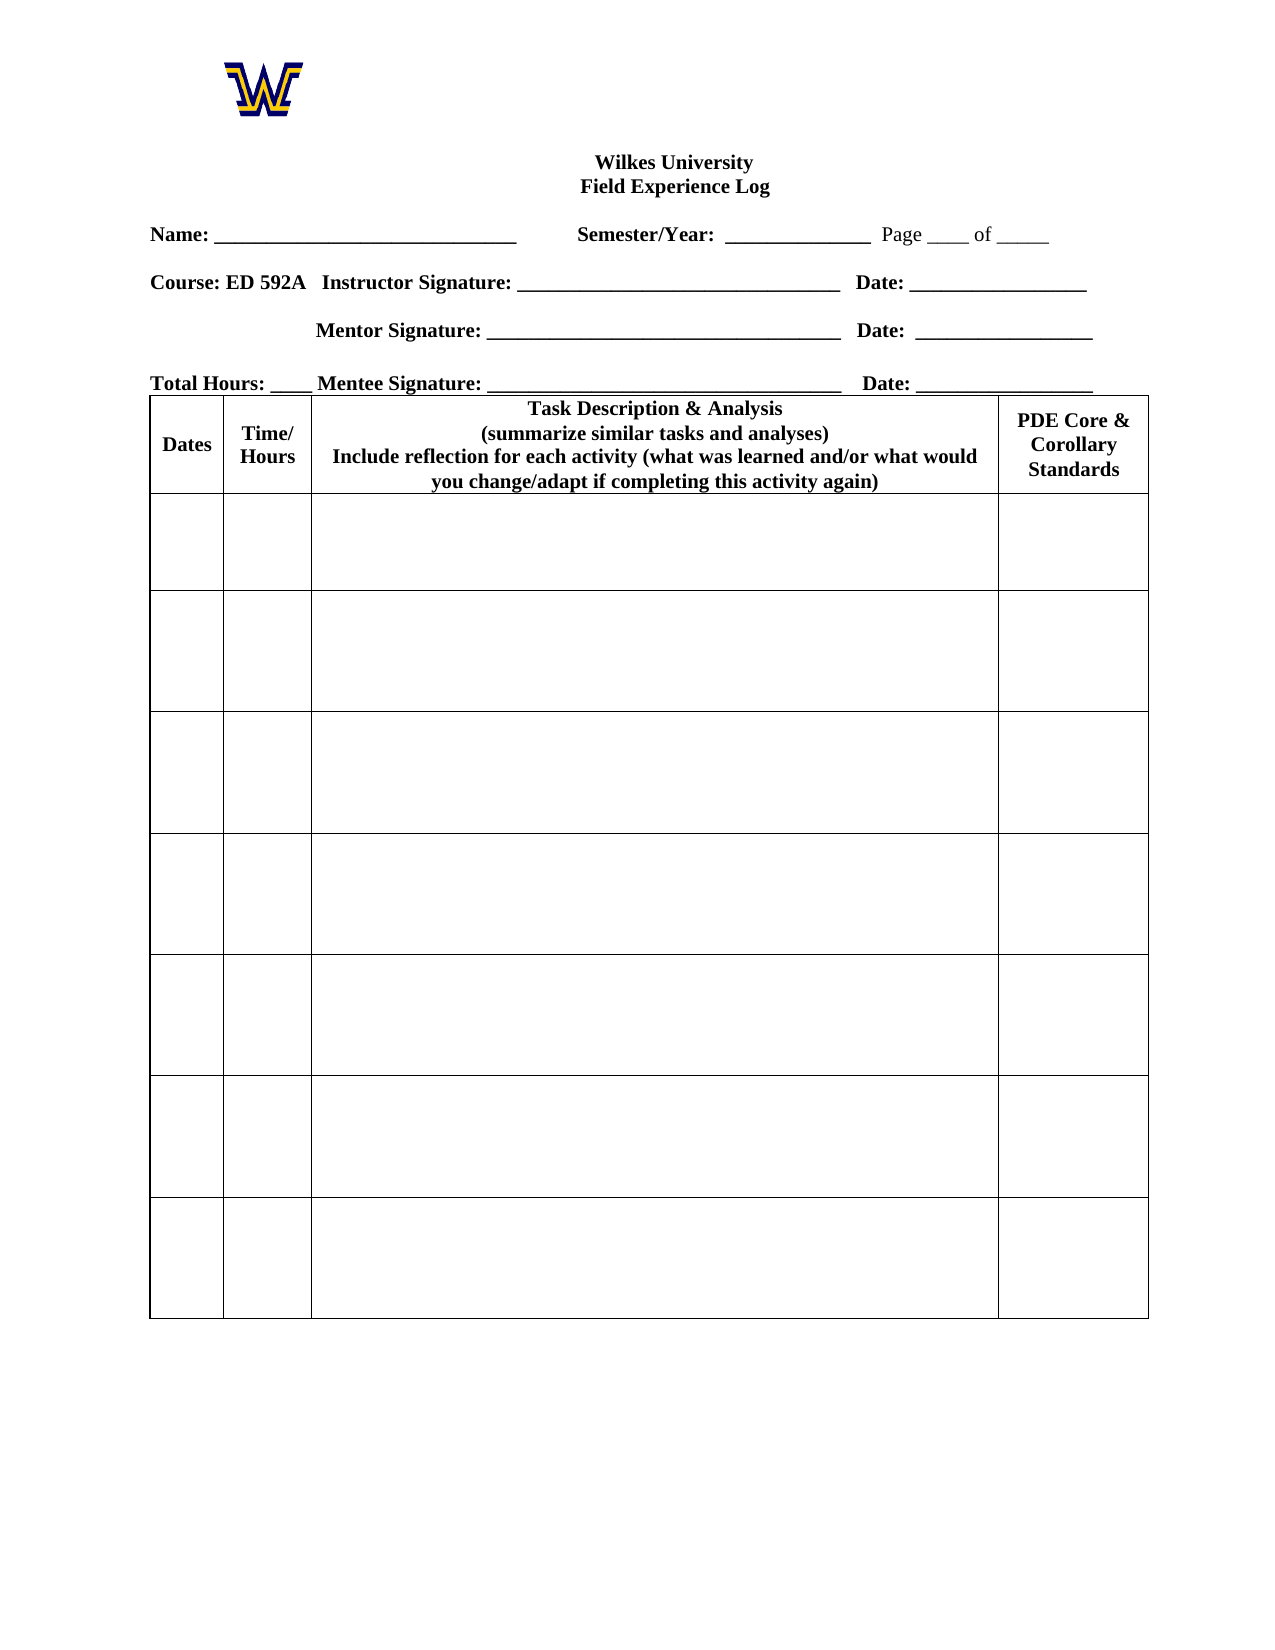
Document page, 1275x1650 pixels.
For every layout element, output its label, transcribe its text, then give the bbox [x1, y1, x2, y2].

table_cell [999, 591, 1148, 711]
text Total Hours: ____ Mentee Signature: __________________________________ Date: _________________ [150, 371, 1125, 395]
table_cell [151, 834, 223, 954]
table_cell [999, 834, 1148, 954]
table_header Time/ Hours [224, 396, 311, 493]
table_cell [999, 955, 1148, 1075]
table_cell [312, 1076, 998, 1197]
table_cell [224, 494, 311, 590]
table_header Dates [151, 396, 223, 493]
table_header PDE Core & Corollary Standards [999, 396, 1148, 493]
table_cell [312, 1198, 998, 1318]
picture [214, 62, 314, 119]
table_cell [151, 955, 223, 1075]
table_cell [999, 1076, 1148, 1197]
table_header Task Description & Analysis (summarize similar tasks and analyses) Include reflection for each activity (what was learned and/or what would you change/adapt if completing this activity again) [312, 396, 998, 493]
table_cell [224, 955, 311, 1075]
table_cell [151, 1076, 223, 1197]
table_cell [999, 712, 1148, 833]
table_cell [999, 1198, 1148, 1318]
table_cell [224, 712, 311, 833]
table_cell [224, 1076, 311, 1197]
table_cell [151, 591, 223, 711]
table_cell [999, 494, 1148, 590]
table_cell [312, 494, 998, 590]
table_cell [312, 834, 998, 954]
table_cell [224, 834, 311, 954]
table_cell [151, 1198, 223, 1318]
table_cell [224, 1198, 311, 1318]
text Wilkes University [150, 150, 1125, 174]
text Mentor Signature: __________________________________ Date: _________________ [150, 318, 1125, 342]
text Name: _____________________________ Semester/Year: ______________ Page ____ of _____ [150, 222, 1125, 246]
table_cell [151, 494, 223, 590]
table_cell [312, 955, 998, 1075]
table_cell [312, 712, 998, 833]
table_cell [151, 712, 223, 833]
text Course: ED 592A Instructor Signature: _______________________________ Date: _________________ [150, 270, 1125, 294]
table_cell [312, 591, 998, 711]
table_cell [224, 591, 311, 711]
text Field Experience Log [150, 174, 1125, 198]
